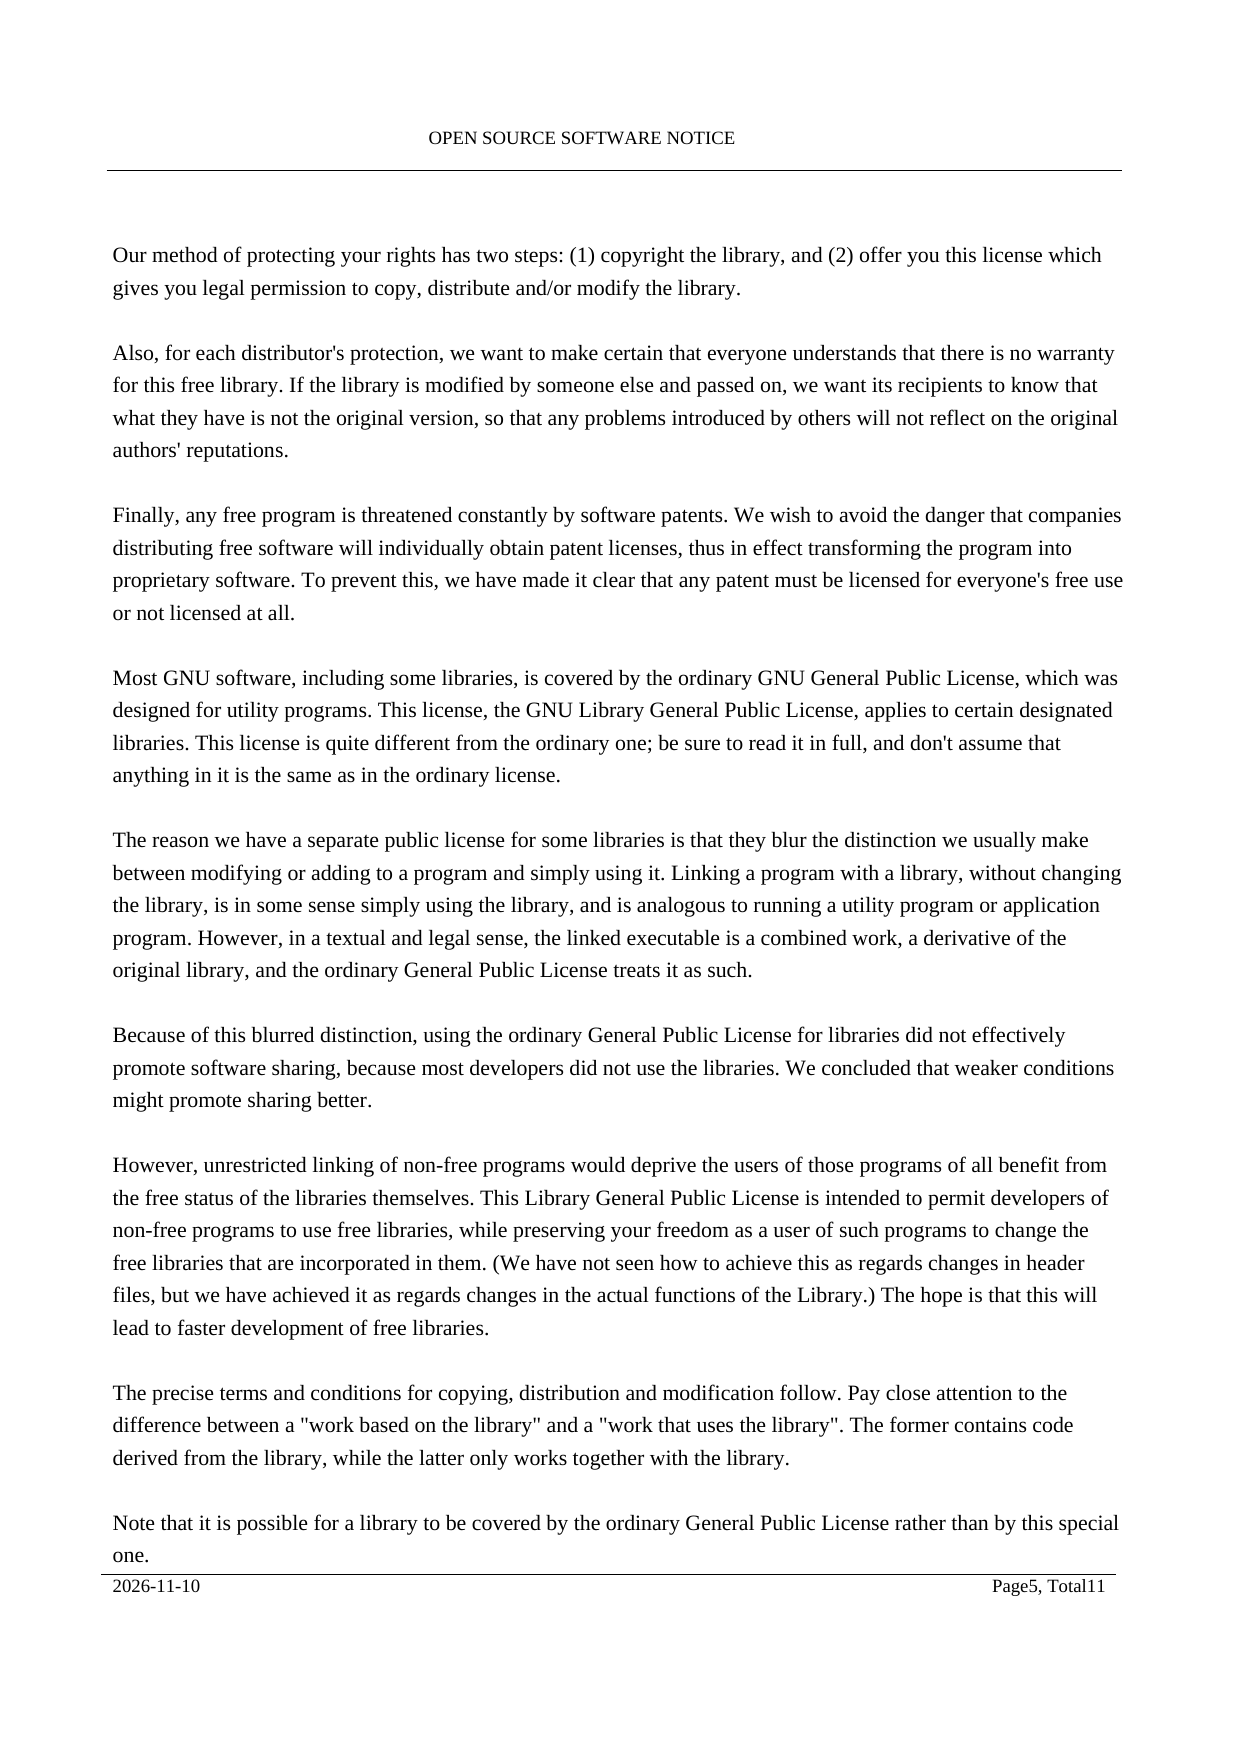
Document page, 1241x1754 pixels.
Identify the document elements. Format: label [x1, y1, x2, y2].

text [112, 206, 1128, 1571]
